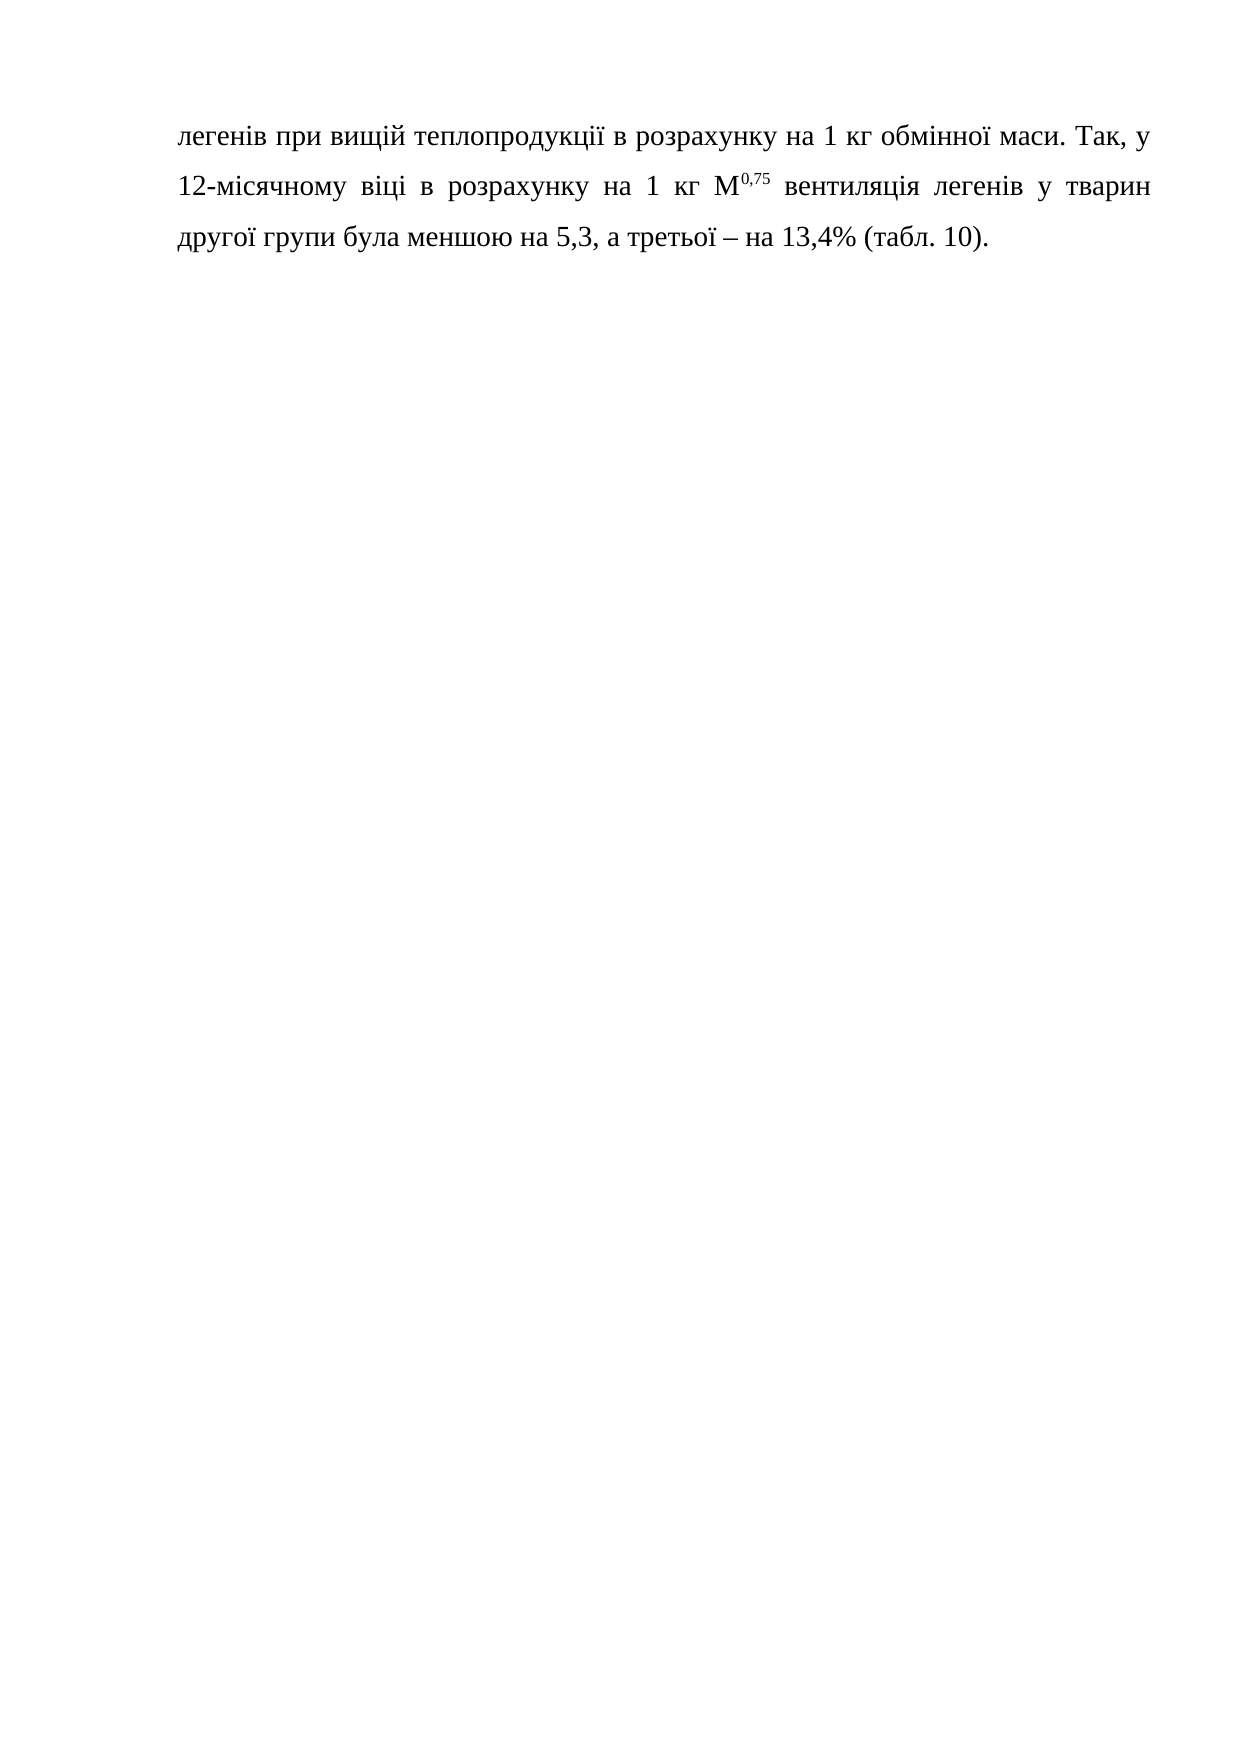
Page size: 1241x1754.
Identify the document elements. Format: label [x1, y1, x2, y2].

text [177, 118, 1152, 252]
